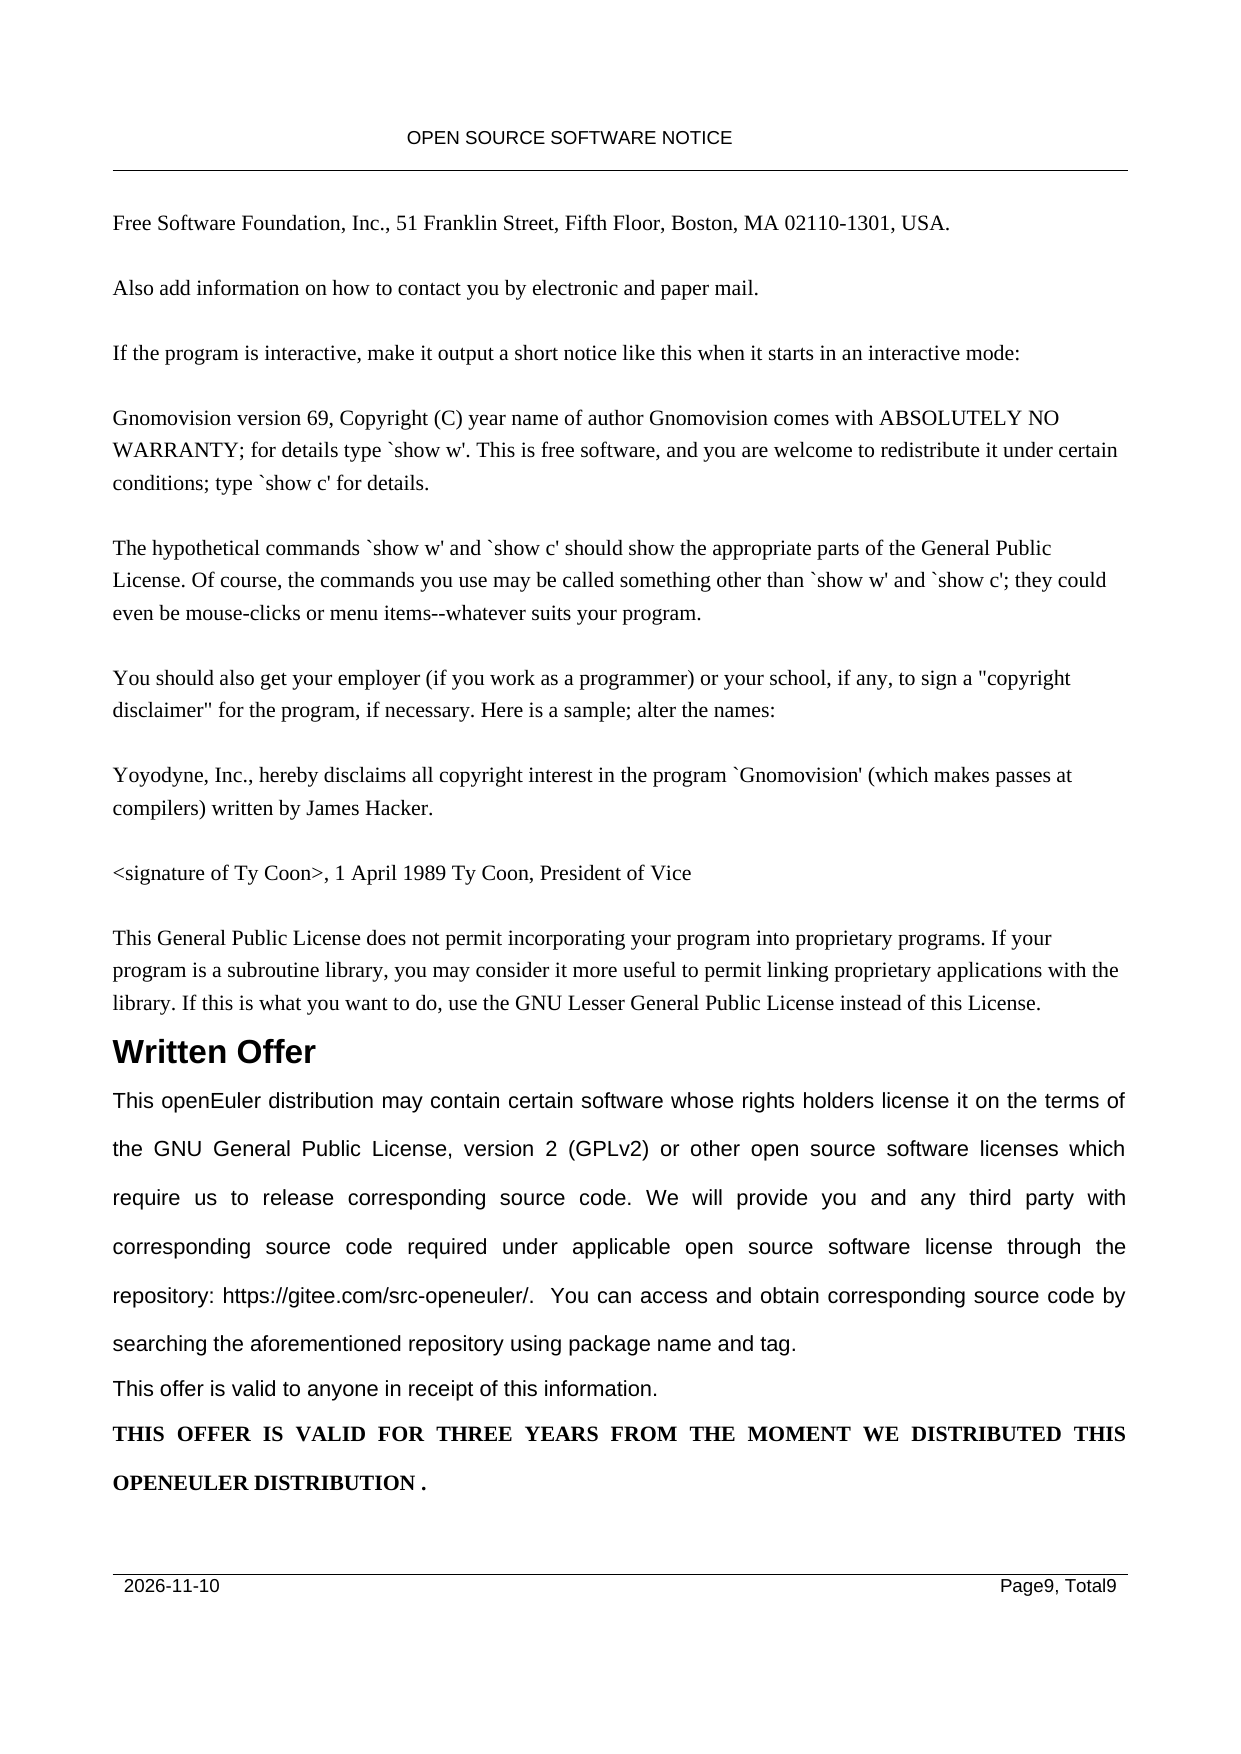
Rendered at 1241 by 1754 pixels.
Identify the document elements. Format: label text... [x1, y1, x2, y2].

text This offer is valid to anyone in receipt of this information. [112, 1373, 1128, 1405]
text This openEuler distribution may contain certain software whose rights holders license it on the terms of the GNU General Public License, version 2 (GPLv2) or other open source software licenses which require us to release corresponding source code. We will provide you and any third party with corresponding source code required under applicable open source software license through the repository: https://gitee.com/src-openeuler/. You can access and obtain corresponding source code by searching the aforementioned repository using package name and tag. [112, 1084, 1128, 1360]
text Written Offer [112, 1019, 1128, 1084]
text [112, 206, 1128, 1019]
text THIS OFFER IS VALID FOR THREE YEARS FROM THE MOMENT WE DISTRIBUTED THIS OPENEULER DISTRIBUTION . [112, 1418, 1128, 1499]
